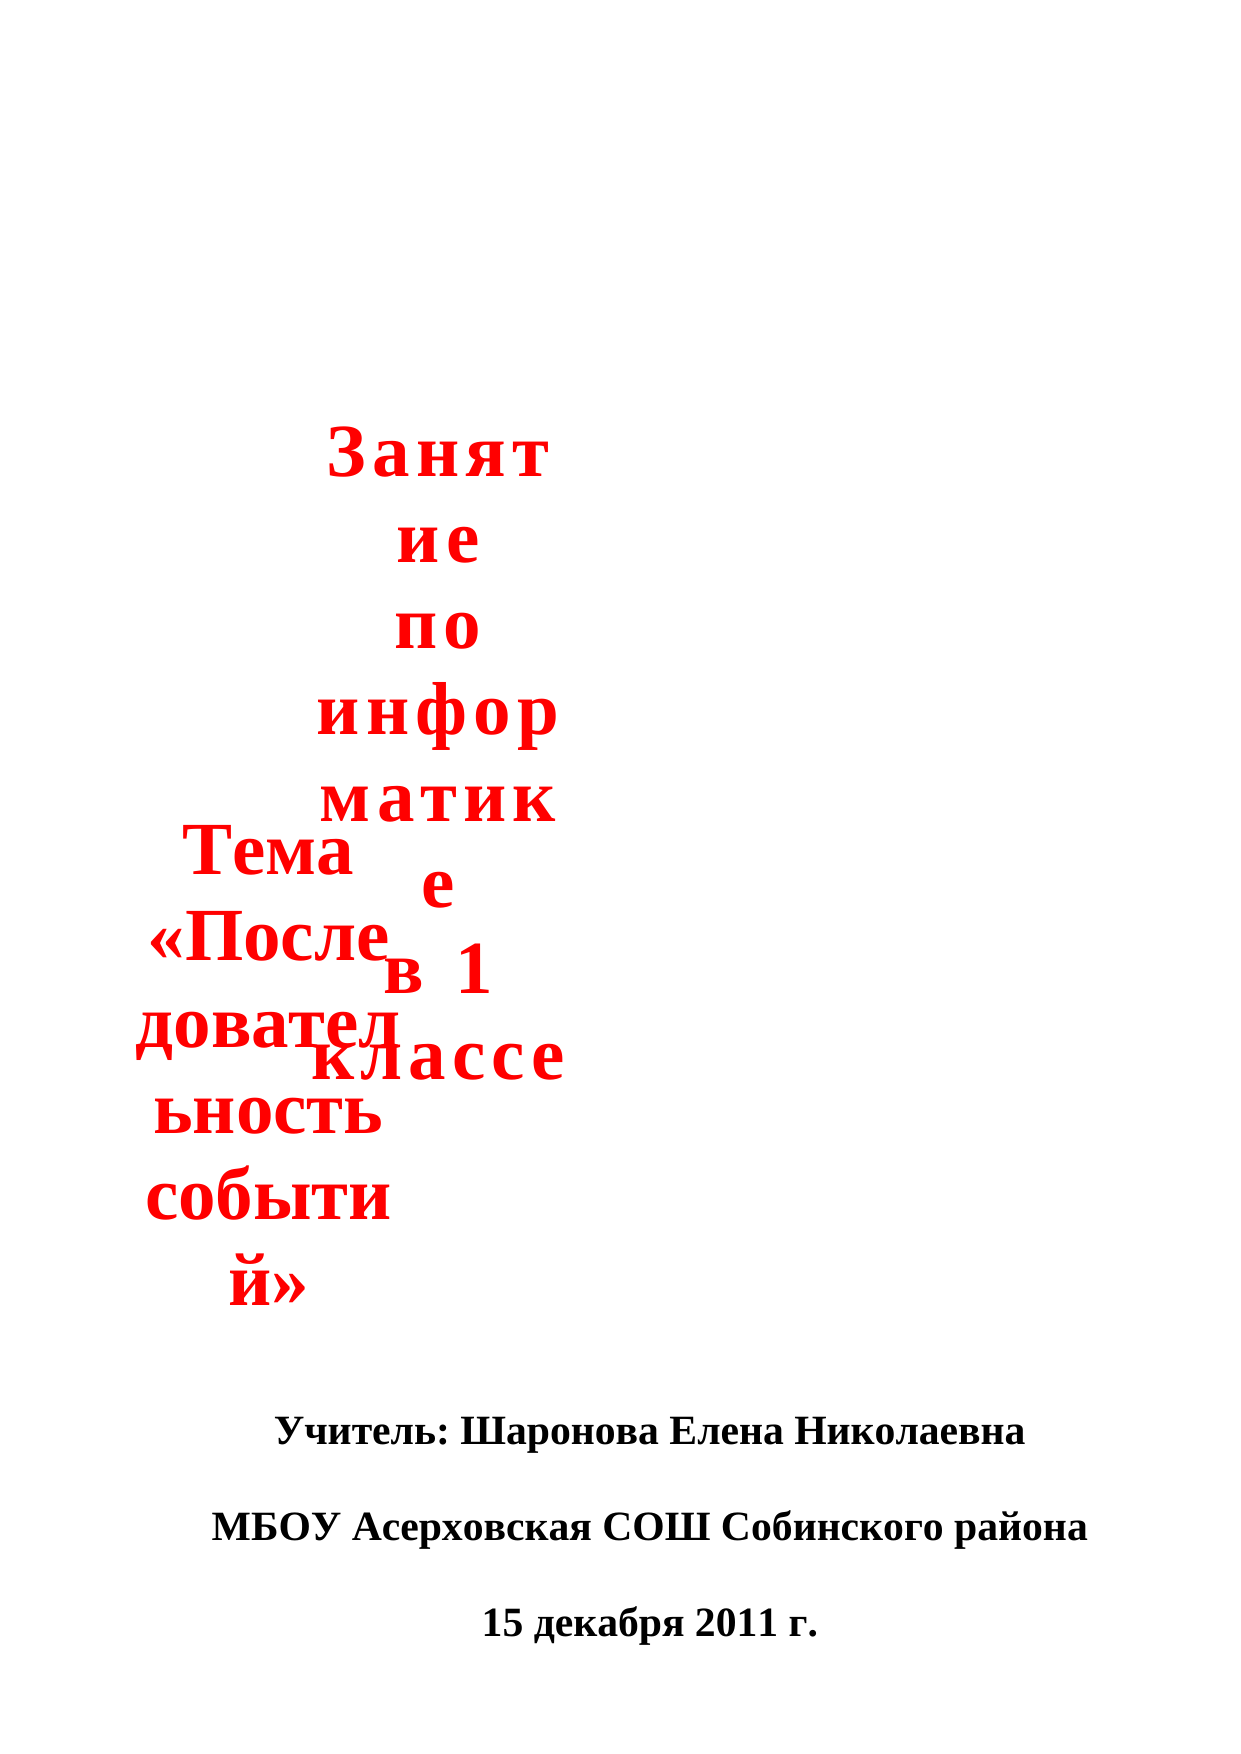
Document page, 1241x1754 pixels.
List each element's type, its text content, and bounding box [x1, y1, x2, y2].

text Учитель: Шаронова Елена Николаевна [118, 1406, 1181, 1453]
text МБОУ Асерховская СОШ Собинского района [118, 1501, 1181, 1549]
text 15 декабря 2011 г. [118, 1597, 1181, 1645]
